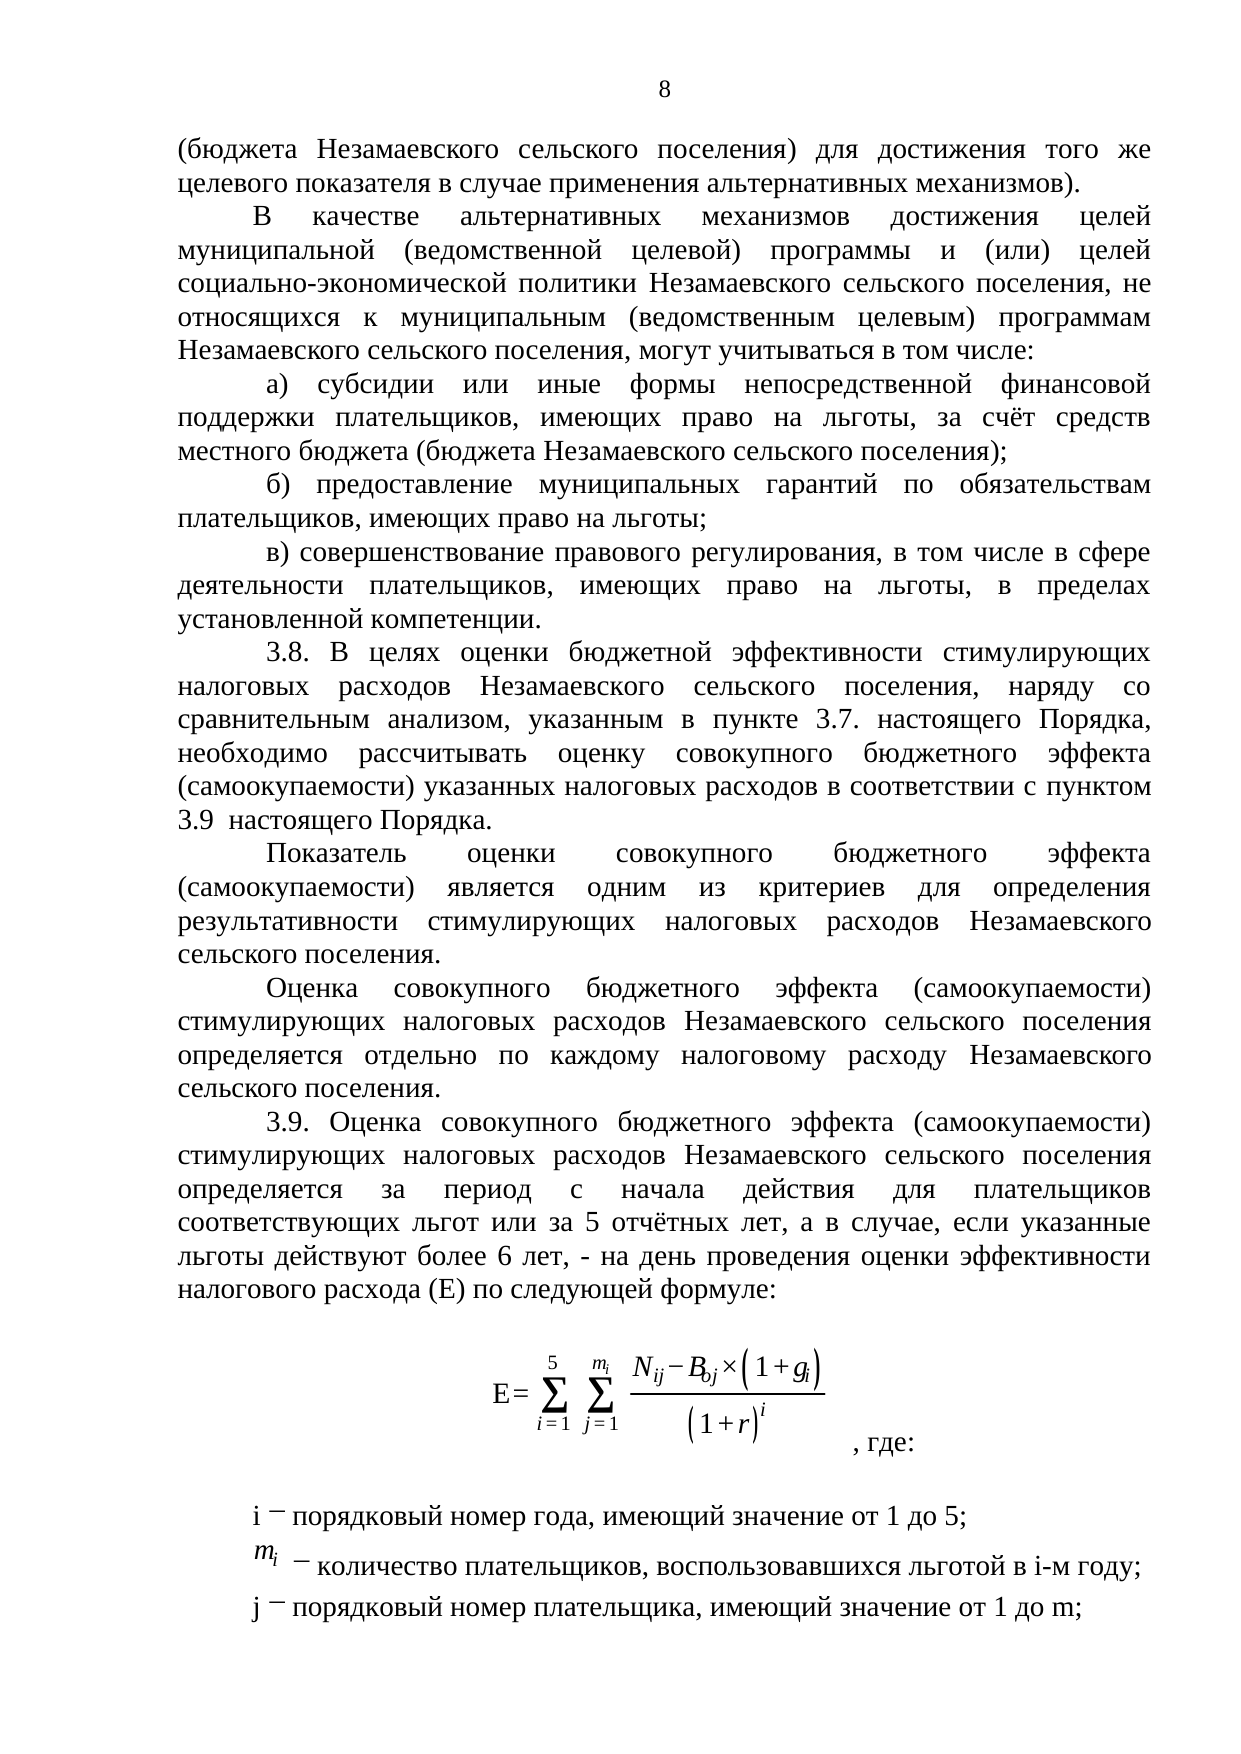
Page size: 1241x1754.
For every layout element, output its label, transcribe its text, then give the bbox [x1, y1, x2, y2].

text 3.9. Оценка совокупного бюджетного эффекта (самоокупаемости) стимулирующих налоговых расходов Незамаевского сельского поселения определяется за период с начала действия для плательщиков соответствующих льгот или за 5 отчётных лет, а в случае, если указанные льготы действуют более 6 лет, - на день проведения оценки эффективности налогового расхода (Е) по следующей формуле: [177, 1104, 1152, 1305]
text В качестве альтернативных механизмов достижения целей муниципальной (ведомственной целевой) программы и (или) целей социально-экономической политики Незамаевского сельского поселения, не относящихся к муниципальным (ведомственным целевым) программам Незамаевского сельского поселения, могут учитываться в том числе: [177, 198, 1152, 366]
text 3.8. В целях оценки бюджетной эффективности стимулирующих налоговых расходов Незамаевского сельского поселения, наряду со сравнительным анализом, указанным в пункте 3.7. настоящего Порядка, необходимо рассчитывать оценку совокупного бюджетного эффекта (самоокупаемости) указанных налоговых расходов в соответствии с пунктом 3.9 настоящего Порядка. [177, 634, 1152, 836]
text j порядковый номер плательщика, имеющий значение от 1 до m; [177, 1582, 1152, 1622]
text Оценка совокупного бюджетного эффекта (самоокупаемости) стимулирующих налоговых расходов Незамаевского сельского поселения определяется отдельно по каждому налоговому расходу Незамаевского сельского поселения. [177, 970, 1152, 1104]
text количество плательщиков, воспользовавшихся льготой в i-м году; [177, 1532, 1152, 1582]
text а) субсидии или иные формы непосредственной финансовой поддержки плательщиков, имеющих право на льготы, за счёт средств местного бюджета (бюджета Незамаевского сельского поселения); [177, 366, 1152, 467]
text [177, 131, 1152, 198]
text б) предоставление муниципальных гарантий по обязательствам плательщиков, имеющих право на льготы; [177, 467, 1152, 534]
text , где: [177, 1339, 1152, 1457]
text в) совершенствование правового регулирования, в том числе в сфере деятельности плательщиков, имеющих право на льготы, в пределах установленной компетенции. [177, 534, 1152, 634]
text i порядковый номер года, имеющий значение от 1 до 5; [177, 1491, 1152, 1532]
text Показатель оценки совокупного бюджетного эффекта (самоокупаемости) является одним из критериев для определения результативности стимулирующих налоговых расходов Незамаевского сельского поселения. [177, 836, 1152, 970]
